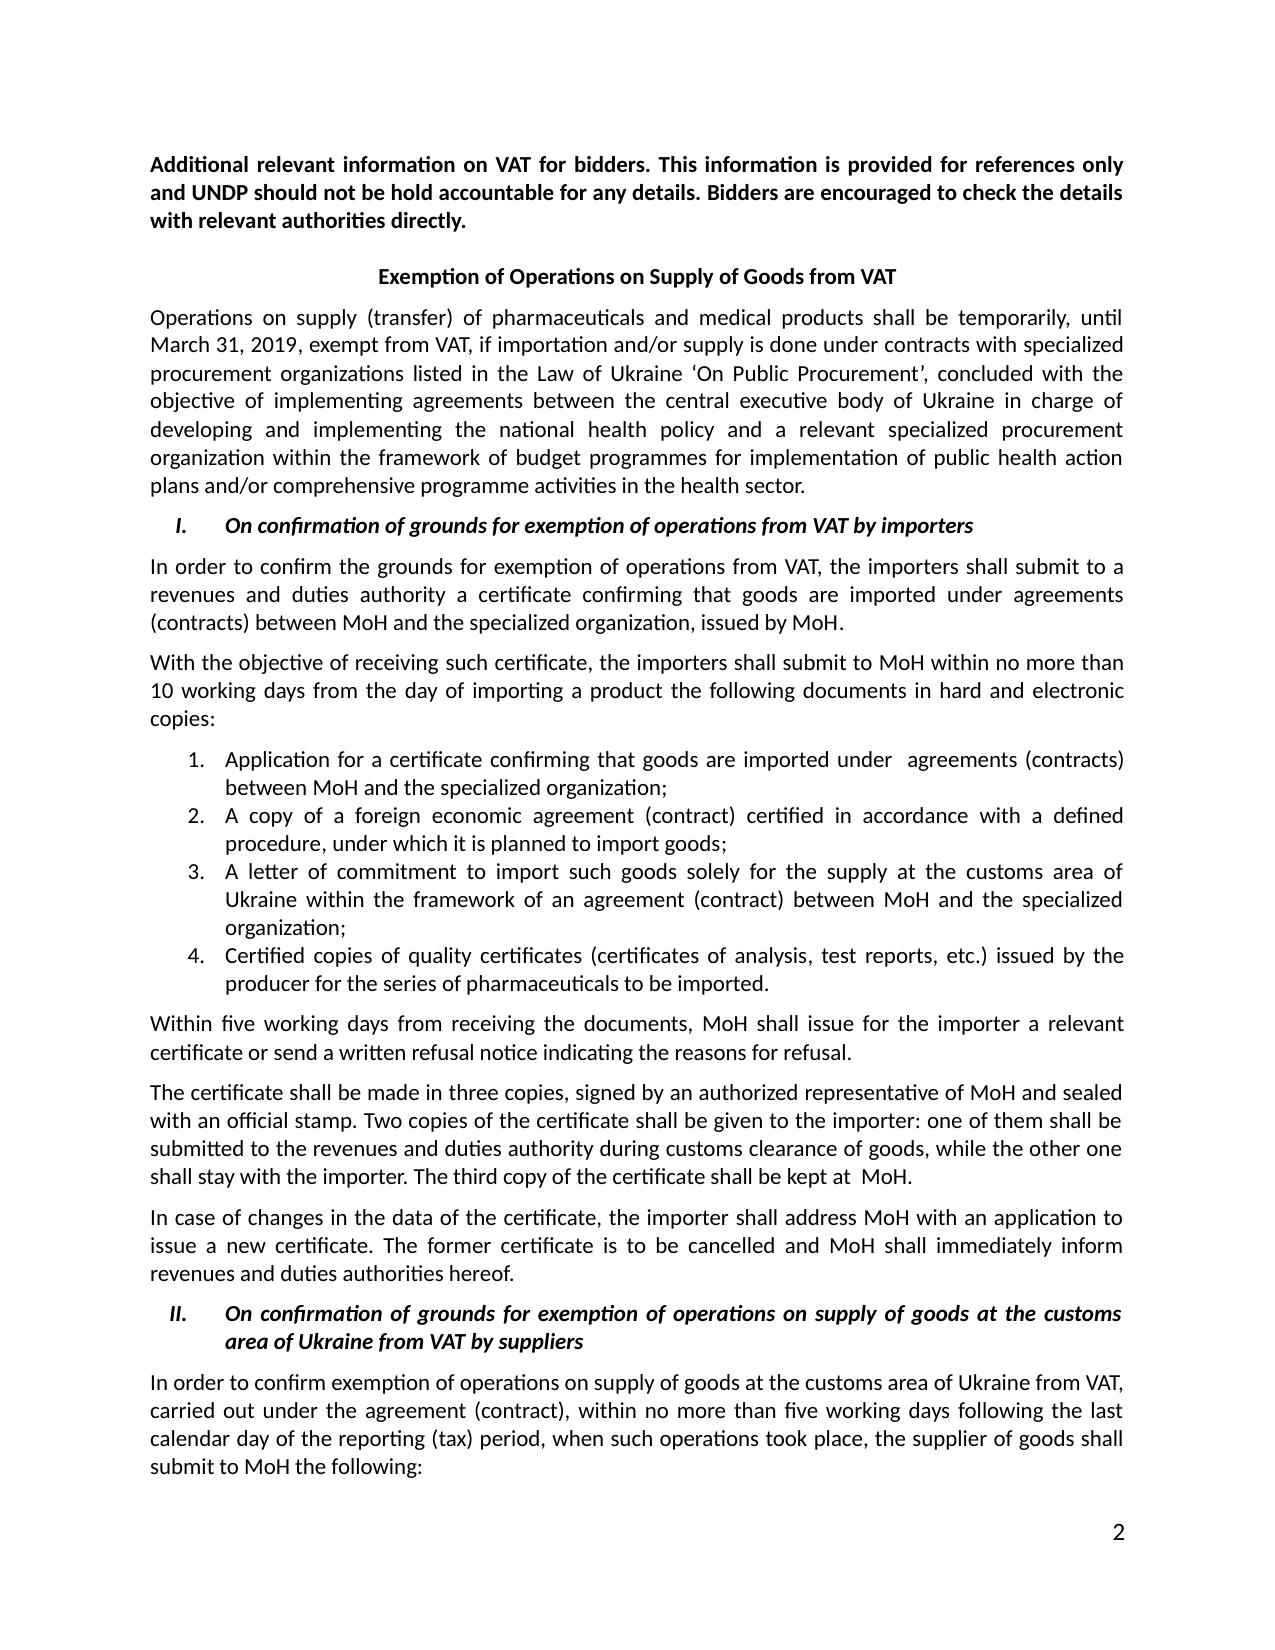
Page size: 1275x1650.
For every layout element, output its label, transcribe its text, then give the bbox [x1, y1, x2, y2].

list Application for a certificate confirming that goods are imported under agreements (contracts) between MoH and the specialized organization; [187, 745, 1125, 801]
list On confirmation of grounds for exemption of operations from VAT by importers [187, 511, 1125, 539]
list A letter of commitment to import such goods solely for the supply at the customs area of Ukraine within the framework of an agreement (contract) between MoH and the specialized organization; [187, 857, 1125, 941]
text In order to confirm the grounds for exemption of operations from VAT, the importers shall submit to a revenues and duties authority a certificate confirming that goods are imported under agreements (contracts) between MoH and the specialized organization, issued by MoH. [150, 552, 1125, 636]
text Additional relevant information on VAT for bidders. This information is provided for references only and UNDP should not be hold accountable for any details. Bidders are encouraged to check the details with relevant authorities directly. [150, 150, 1125, 234]
text In order to confirm exemption of operations on supply of goods at the customs area of Ukraine from VAT, carried out under the agreement (contract), within no more than five working days following the last calendar day of the reporting (tax) period, when such operations took place, the supplier of goods shall submit to MoH the following: [150, 1368, 1125, 1480]
text Operations on supply (transfer) of pharmaceuticals and medical products shall be temporarily, until March 31, 2019, exempt from VAT, if importation and/or supply is done under contracts with specialized procurement organizations listed in the Law of Ukraine ‘On Public Procurement’, concluded with the objective of implementing agreements between the central executive body of Ukraine in charge of developing and implementing the national health policy and a relevant specialized procurement organization within the framework of budget programmes for implementation of public health action plans and/or comprehensive programme activities in the health sector. [150, 303, 1125, 499]
text Within five working days from receiving the documents, MoH shall issue for the importer a relevant certificate or send a written refusal notice indicating the reasons for refusal. [150, 1009, 1125, 1066]
text Exemption of Operations on Supply of Goods from VAT [150, 262, 1125, 290]
list On confirmation of grounds for exemption of operations on supply of goods at the customs area of Ukraine from VAT by suppliers [187, 1299, 1125, 1355]
list A copy of a foreign economic agreement (contract) certified in accordance with a defined procedure, under which it is planned to import goods; [187, 801, 1125, 857]
text In case of changes in the data of the certificate, the importer shall address MoH with an application to issue a new certificate. The former certificate is to be cancelled and MoH shall immediately inform revenues and duties authorities hereof. [150, 1203, 1125, 1287]
text With the objective of receiving such certificate, the importers shall submit to MoH within no more than 10 working days from the day of importing a product the following documents in hard and electronic copies: [150, 648, 1125, 732]
list Certified copies of quality certificates (certificates of analysis, test reports, etc.) issued by the producer for the series of pharmaceuticals to be imported. [187, 941, 1125, 997]
